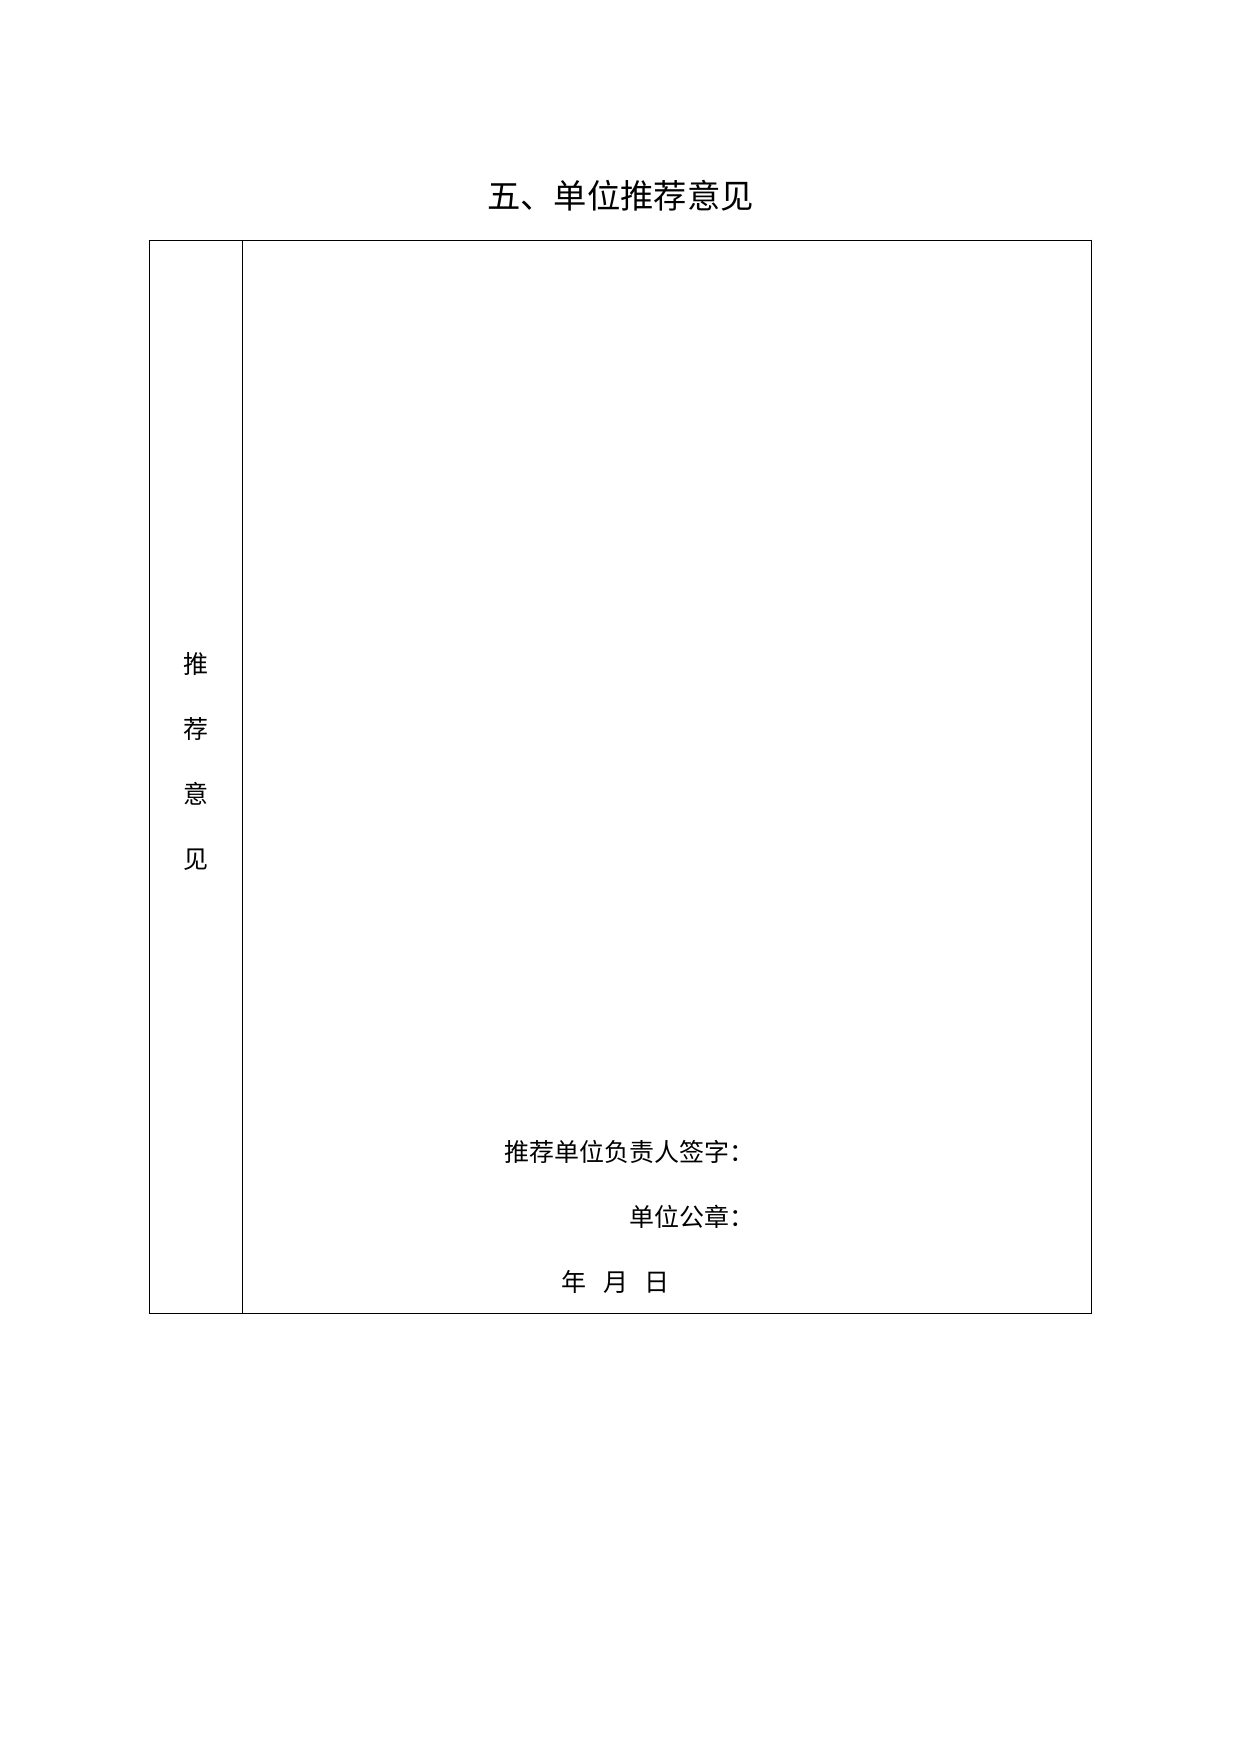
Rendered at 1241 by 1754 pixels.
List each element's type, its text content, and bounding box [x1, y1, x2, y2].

table_header 推 荐 意 见 [150, 241, 242, 1313]
text 五、单位推荐意见 [187, 162, 1053, 227]
table_header 推荐单位负责人签字： 单位公章： 年 月 日 [243, 241, 1091, 1313]
